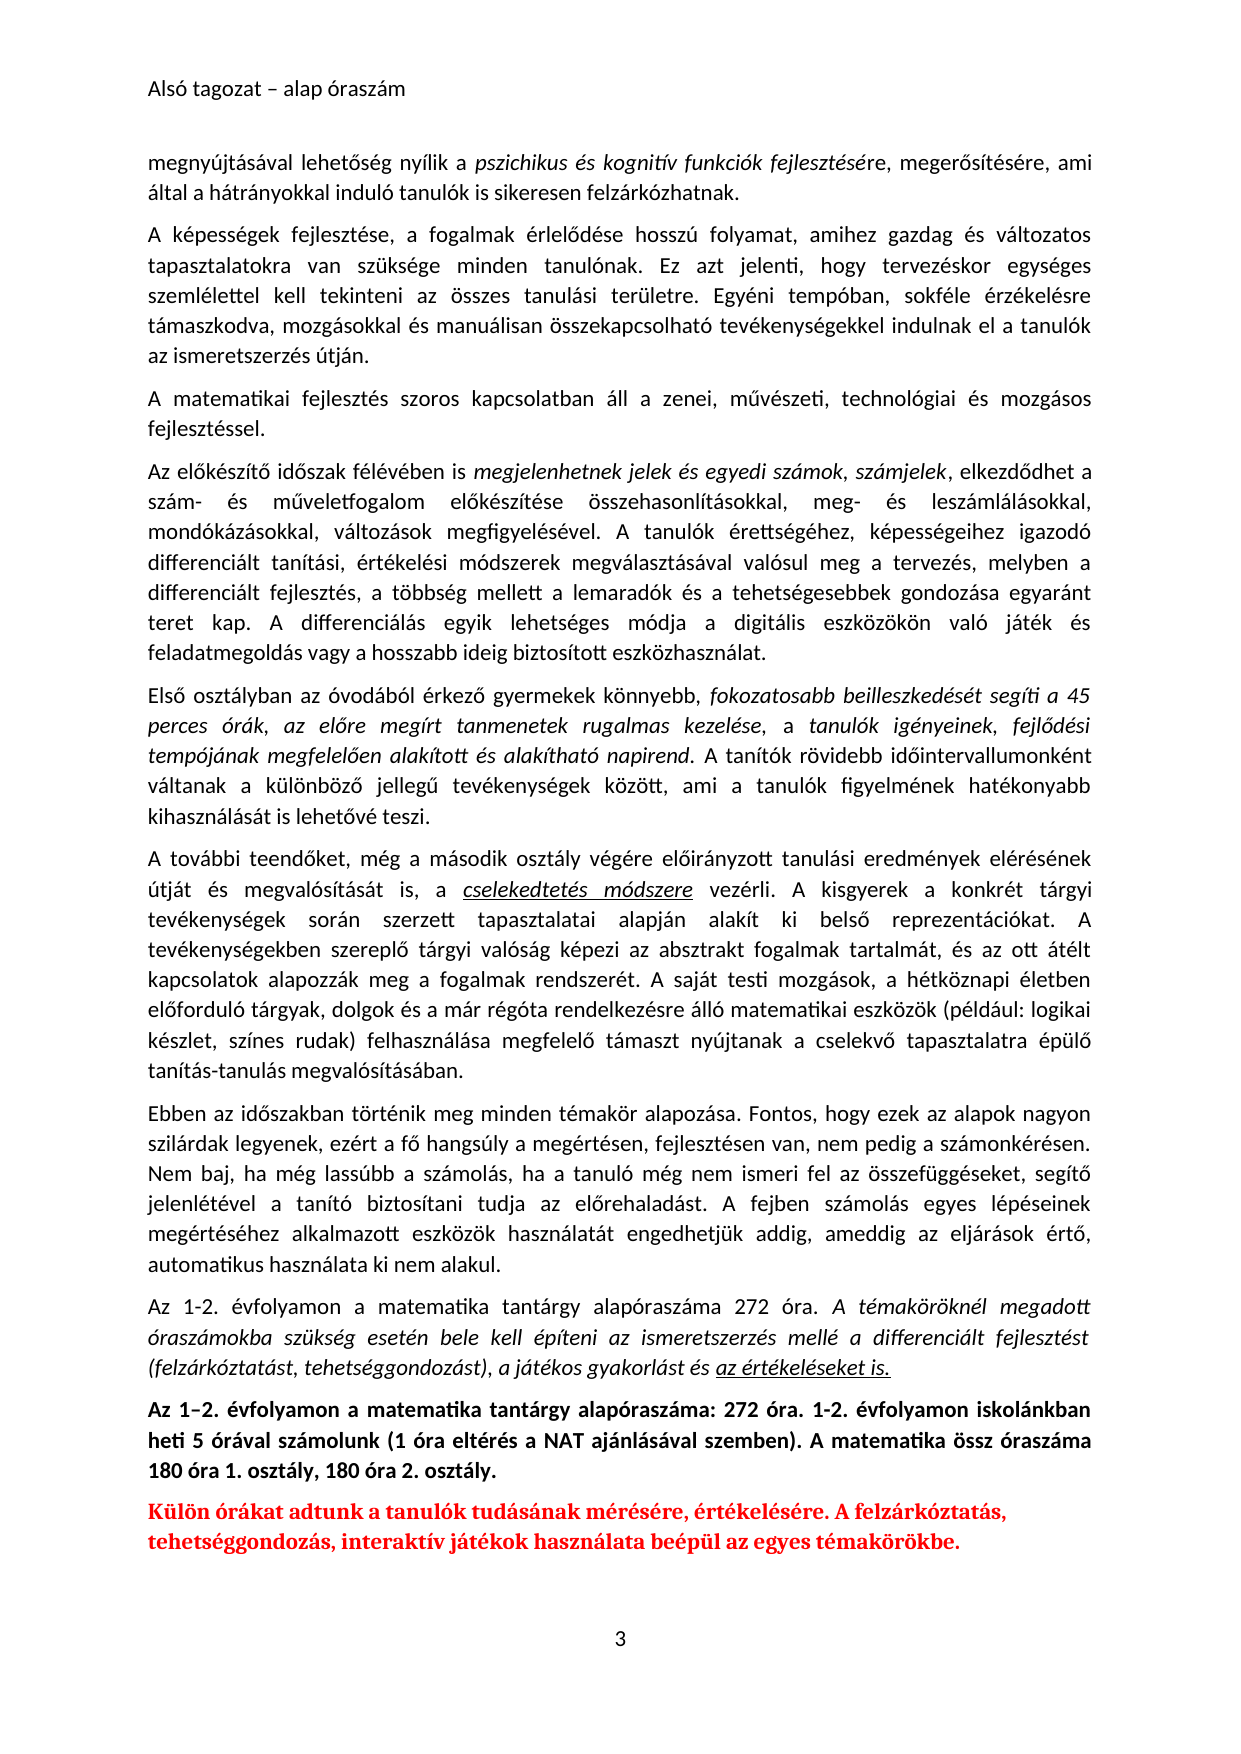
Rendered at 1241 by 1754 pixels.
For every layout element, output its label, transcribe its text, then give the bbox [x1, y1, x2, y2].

text Első osztályban az óvodából érkező gyermekek könnyebb, fokozatosabb beilleszkedését segíti a 45 perces órák, az előre megírt tanmenetek rugalmas kezelése, a tanulók igényeinek, fejlődési tempójának megfelelően alakított és alakítható napirend. A tanítók rövidebb időintervallumonként váltanak a különböző jellegű tevékenységek között, ami a tanulók figyelmének hatékonyabb kihasználását is lehetővé teszi. [148, 681, 1093, 830]
text A matematikai fejlesztés szoros kapcsolatban áll a zenei, művészeti, technológiai és mozgásos fejlesztéssel. [148, 384, 1093, 442]
text Az 1-2. évfolyamon a matematika tantárgy alapóraszáma 272 óra. A témaköröknél megadott óraszámokba szükség esetén bele kell építeni az ismeretszerzés mellé a differenciált fejlesztést (felzárkóztatást, tehetséggondozást), a játékos gyakorlást és az értékeléseket is. [148, 1292, 1093, 1381]
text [148, 148, 1093, 206]
text Az 1–2. évfolyamon a matematika tantárgy alapóraszáma: 272 óra. 1-2. évfolyamon iskolánkban heti 5 órával számolunk (1 óra eltérés a NAT ajánlásával szemben). A matematika össz óraszáma 180 óra 1. osztály, 180 óra 2. osztály. [148, 1396, 1093, 1484]
text Külön órákat adtunk a tanulók tudásának mérésére, értékelésére. A felzárkóztatás, tehetséggondozás, interaktív játékok használata beépül az egyes témakörökbe. [148, 1499, 1093, 1555]
text Ebben az időszakban történik meg minden témakör alapozása. Fontos, hogy ezek az alapok nagyon szilárdak legyenek, ezért a fő hangsúly a megértésen, fejlesztésen van, nem pedig a számonkérésen. Nem baj, ha még lassúbb a számolás, ha a tanuló még nem ismeri fel az összefüggéseket, segítő jelenlétével a tanító biztosítani tudja az előrehaladást. A fejben számolás egyes lépéseinek megértéséhez alkalmazott eszközök használatát engedhetjük addig, ameddig az eljárások értő, automatikus használata ki nem alakul. [148, 1099, 1093, 1278]
text A további teendőket, még a második osztály végére előirányzott tanulási eredmények elérésének útját és megvalósítását is, a cselekedtetés módszere vezérli. A kisgyerek a konkrét tárgyi tevékenységek során szerzett tapasztalatai alapján alakít ki belső reprezentációkat. A tevékenységekben szereplő tárgyi valóság képezi az absztrakt fogalmak tartalmát, és az ott átélt kapcsolatok alapozzák meg a fogalmak rendszerét. A saját testi mozgások, a hétköznapi életben előforduló tárgyak, dolgok és a már régóta rendelkezésre álló matematikai eszközök (például: logikai készlet, színes rudak) felhasználása megfelelő támaszt nyújtanak a cselekvő tapasztalatra épülő tanítás-tanulás megvalósításában. [148, 844, 1093, 1084]
text A képességek fejlesztése, a fogalmak érlelődése hosszú folyamat, amihez gazdag és változatos tapasztalatokra van szüksége minden tanulónak. Ez azt jelenti, hogy tervezéskor egységes szemlélettel kell tekinteni az összes tanulási területre. Egyéni tempóban, sokféle érzékelésre támaszkodva, mozgásokkal és manuálisan összekapcsolható tevékenységekkel indulnak el a tanulók az ismeretszerzés útján. [148, 221, 1093, 369]
text Az előkészítő időszak félévében is megjelenhetnek jelek és egyedi számok, számjelek, elkezdődhet a szám- és műveletfogalom előkészítése összehasonlításokkal, meg- és leszámlálásokkal, mondókázásokkal, változások megfigyelésével. A tanulók érettségéhez, képességeihez igazodó differenciált tanítási, értékelési módszerek megválasztásával valósul meg a tervezés, melyben a differenciált fejlesztés, a többség mellett a lemaradók és a tehetségesebbek gondozása egyaránt teret kap. A differenciálás egyik lehetséges módja a digitális eszközökön való játék és feladatmegoldás vagy a hosszabb ideig biztosított eszközhasználat. [148, 457, 1093, 666]
